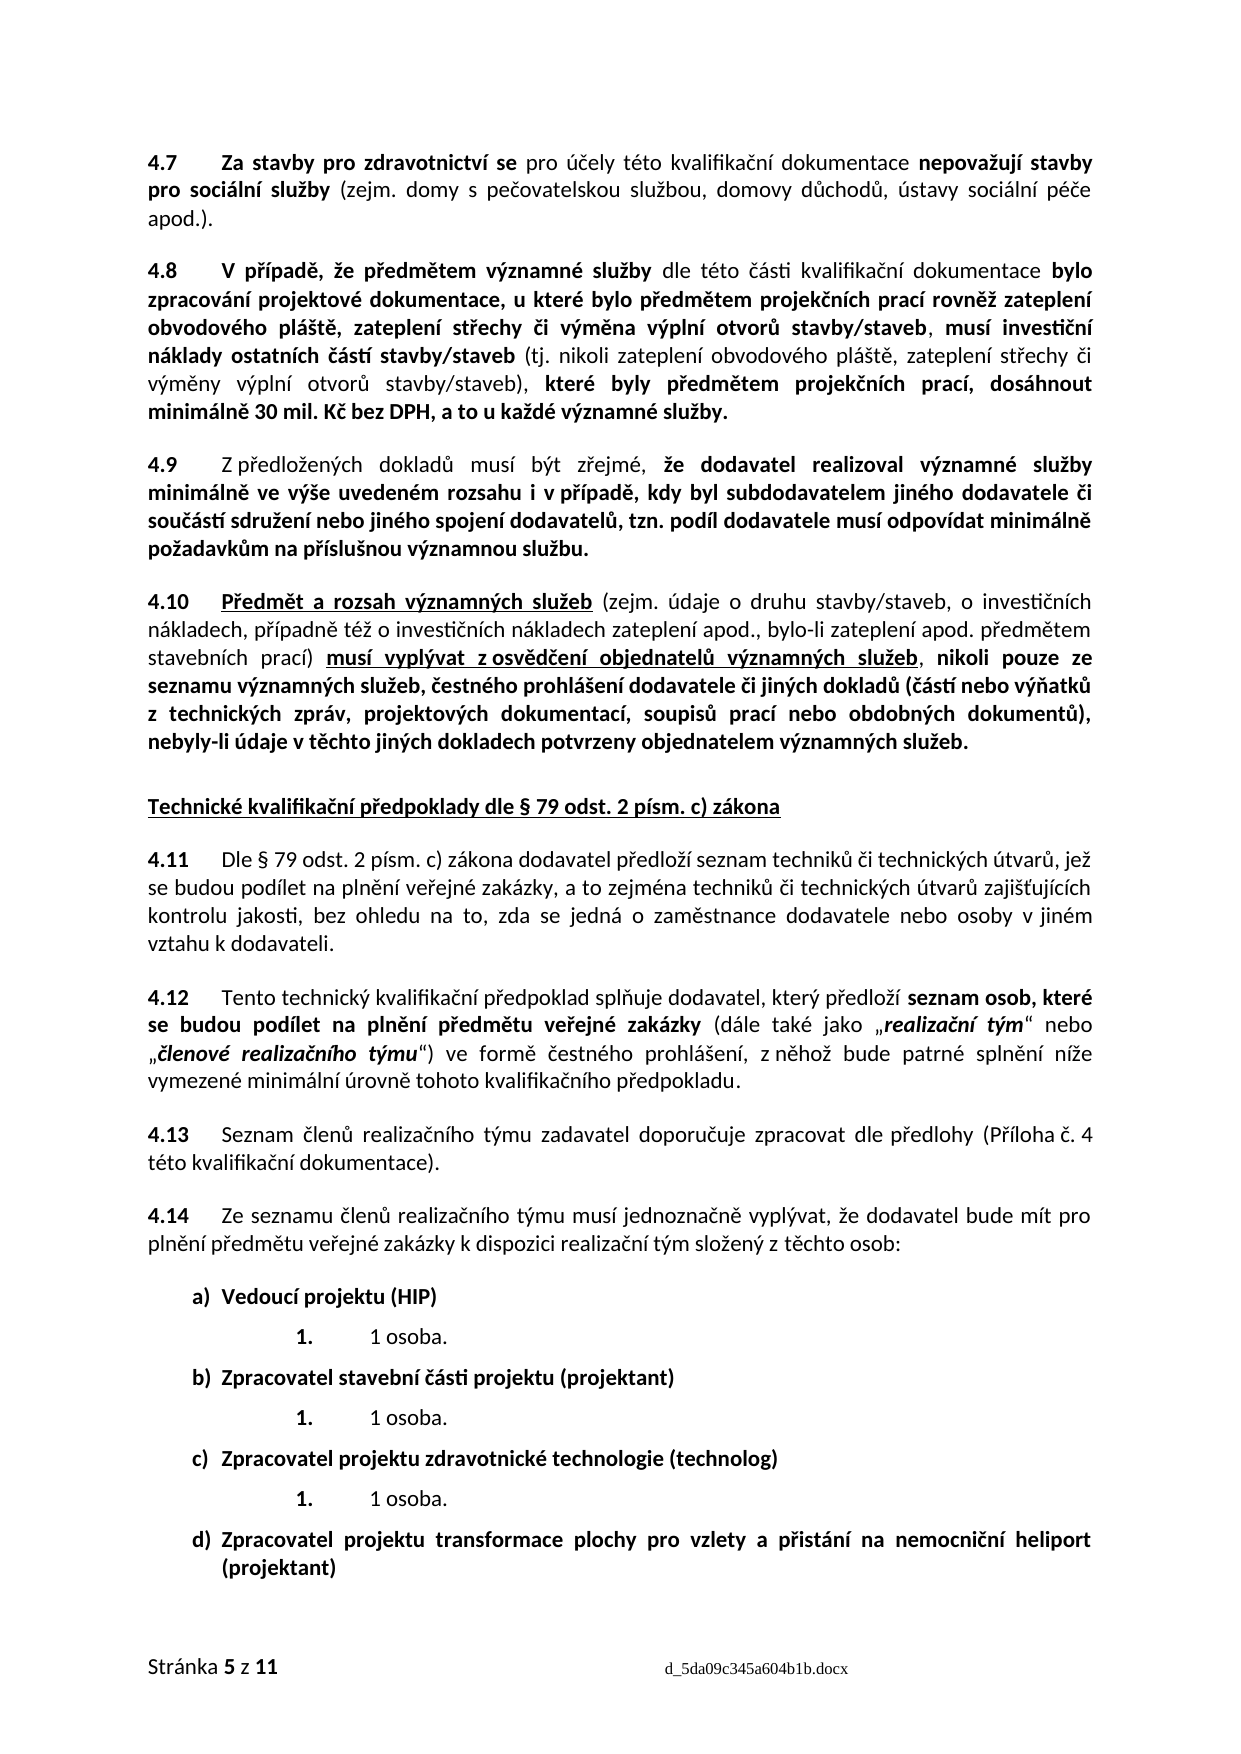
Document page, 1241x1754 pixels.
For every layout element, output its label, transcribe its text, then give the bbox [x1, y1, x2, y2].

text Technické kvalifikační předpoklady dle § 79 odst. 2 písm. c) zákona [148, 792, 1093, 821]
text Zpracovatel stavební části projektu (projektant) [192, 1363, 1093, 1391]
text 1 osoba. [295, 1403, 1093, 1431]
text 1 osoba. [295, 1322, 1093, 1350]
text Zpracovatel projektu transformace plochy pro vzlety a přistání na nemocniční heliport (projektant) [192, 1525, 1093, 1581]
text Tento technický kvalifikační předpoklad splňuje dodavatel, který předloží seznam osob, které se budou podílet na plnění předmětu veřejné zakázky (dále také jako „realizační tým“ nebo „členové realizačního týmu“) ve formě čestného prohlášení, z něhož bude patrné splnění níže vymezené minimální úrovně tohoto kvalifikačního předpokladu. [148, 983, 1093, 1095]
text V případě, že předmětem významné služby dle této části kvalifikační dokumentace bylo zpracování projektové dokumentace, u které bylo předmětem projekčních prací rovněž zateplení obvodového pláště, zateplení střechy či výměna výplní otvorů stavby/staveb, musí investiční náklady ostatních částí stavby/staveb (tj. nikoli zateplení obvodového pláště, zateplení střechy či výměny výplní otvorů stavby/staveb), které byly předmětem projekčních prací, dosáhnout minimálně 30 mil. Kč bez DPH, a to u každé významné služby. [148, 257, 1093, 425]
text Seznam členů realizačního týmu zadavatel doporučuje zpracovat dle předlohy (Příloha č. 4 této kvalifikační dokumentace). [148, 1120, 1093, 1176]
text Ze seznamu členů realizačního týmu musí jednoznačně vyplývat, že dodavatel bude mít pro plnění předmětu veřejné zakázky k dispozici realizační tým složený z těchto osob: [148, 1201, 1093, 1257]
text Vedoucí projektu (HIP) [192, 1282, 1093, 1310]
text Z předložených dokladů musí být zřejmé, že dodavatel realizoval významné služby minimálně ve výše uvedeném rozsahu i v případě, kdy byl subdodavatelem jiného dodavatele či součástí sdružení nebo jiného spojení dodavatelů, tzn. podíl dodavatele musí odpovídat minimálně požadavkům na příslušnou významnou službu. [148, 450, 1093, 562]
text Předmět a rozsah významných služeb (zejm. údaje o druhu stavby/staveb, o investičních nákladech, případně též o investičních nákladech zateplení apod., bylo-li zateplení apod. předmětem stavebních prací) musí vyplývat z osvědčení objednatelů významných služeb, nikoli pouze ze seznamu významných služeb, čestného prohlášení dodavatele či jiných dokladů (částí nebo výňatků z technických zpráv, projektových dokumentací, soupisů prací nebo obdobných dokumentů), nebyly-li údaje v těchto jiných dokladech potvrzeny objednatelem významných služeb. [148, 587, 1093, 755]
text Zpracovatel projektu zdravotnické technologie (technolog) [192, 1444, 1093, 1472]
text Za stavby pro zdravotnictví se pro účely této kvalifikační dokumentace nepovažují stavby pro sociální služby (zejm. domy s pečovatelskou službou, domovy důchodů, ústavy sociální péče apod.). [148, 148, 1093, 232]
text 1 osoba. [295, 1484, 1093, 1512]
text Dle § 79 odst. 2 písm. c) zákona dodavatel předloží seznam techniků či technických útvarů, jež se budou podílet na plnění veřejné zakázky, a to zejména techniků či technických útvarů zajišťujících kontrolu jakosti, bez ohledu na to, zda se jedná o zaměstnance dodavatele nebo osoby v jiném vztahu k dodavateli. [148, 846, 1093, 958]
